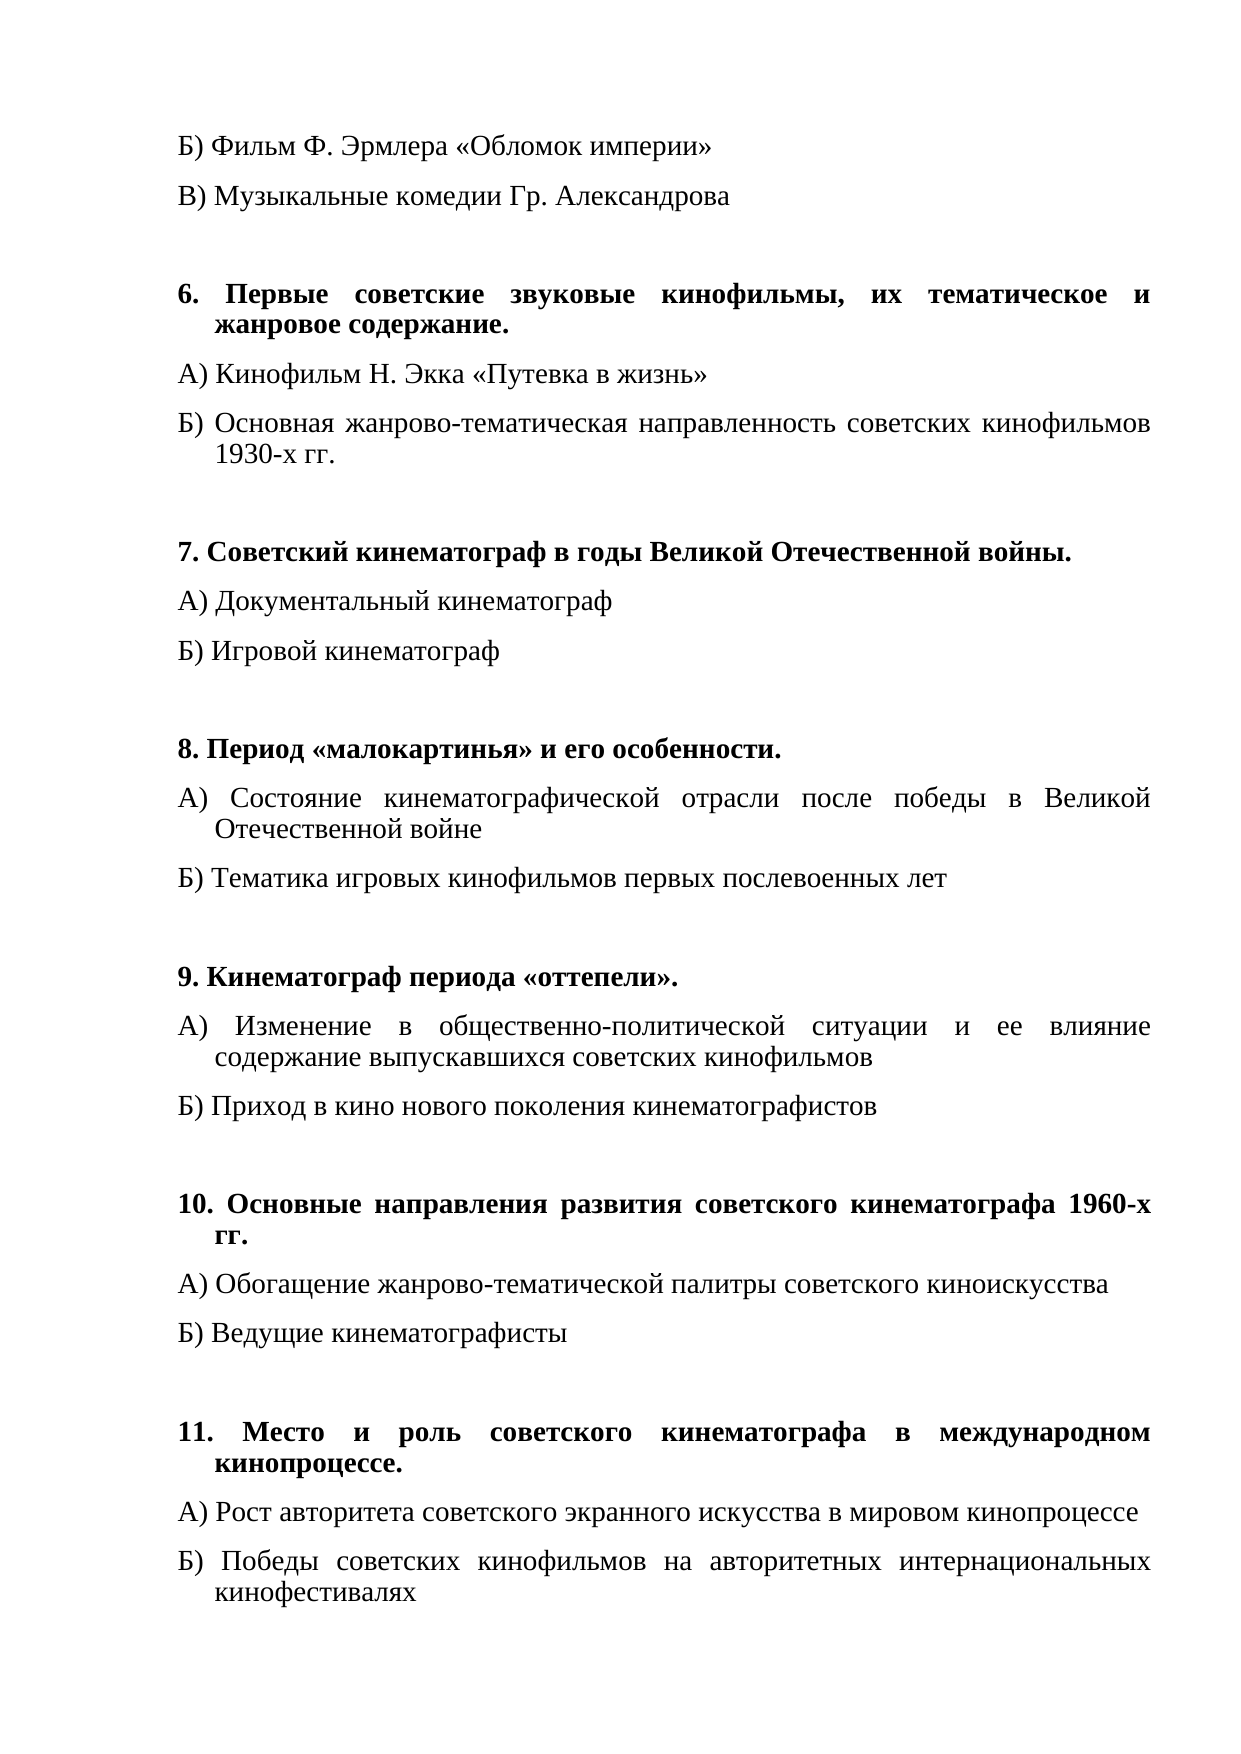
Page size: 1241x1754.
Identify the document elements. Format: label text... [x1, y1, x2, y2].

text 10. Основные направления развития советского кинематографа 1960-х гг. [177, 1189, 1152, 1251]
text А) Документальный кинематограф [177, 586, 1152, 617]
text А) Рост авторитета советского экранного искусства в мировом кинопроцессе [177, 1497, 1152, 1527]
text А) Состояние кинематографической отрасли после победы в Великой Отечественной войне [177, 783, 1152, 844]
text А) Изменение в общественно-политической ситуации и ее влияние содержание выпускавшихся советских кинофильмов [177, 1011, 1152, 1072]
text 8. Период «малокартинья» и его особенности. [177, 734, 1152, 765]
text 11. Место и роль советского кинематографа в международном кинопроцессе. [177, 1417, 1152, 1478]
text Б) Победы советских кинофильмов на авторитетных интернациональных кинофестивалях [177, 1546, 1152, 1607]
text Б) Ведущие кинематографисты [177, 1318, 1152, 1349]
text А) Кинофильм Н. Экка «Путевка в жизнь» [177, 359, 1152, 389]
text Б) Тематика игровых кинофильмов первых послевоенных лет [177, 863, 1152, 894]
text 9. Кинематограф периода «оттепели». [177, 962, 1152, 992]
text Б) Фильм Ф. Эрмлера «Обломок империи» [177, 131, 1152, 162]
text А) Обогащение жанрово-тематической палитры советского киноискусства [177, 1269, 1152, 1300]
text 7. Советский кинематограф в годы Великой Отечественной войны. [177, 537, 1152, 568]
text 6. Первые советские звуковые кинофильмы, их тематическое и жанровое содержание. [177, 279, 1152, 340]
text В) Музыкальные комедии Гр. Александрова [177, 181, 1152, 211]
text Б) Основная жанрово-тематическая направленность советских кинофильмов 1930-х гг. [177, 408, 1152, 469]
text Б) Приход в кино нового поколения кинематографистов [177, 1091, 1152, 1121]
text Б) Игровой кинематограф [177, 636, 1152, 666]
